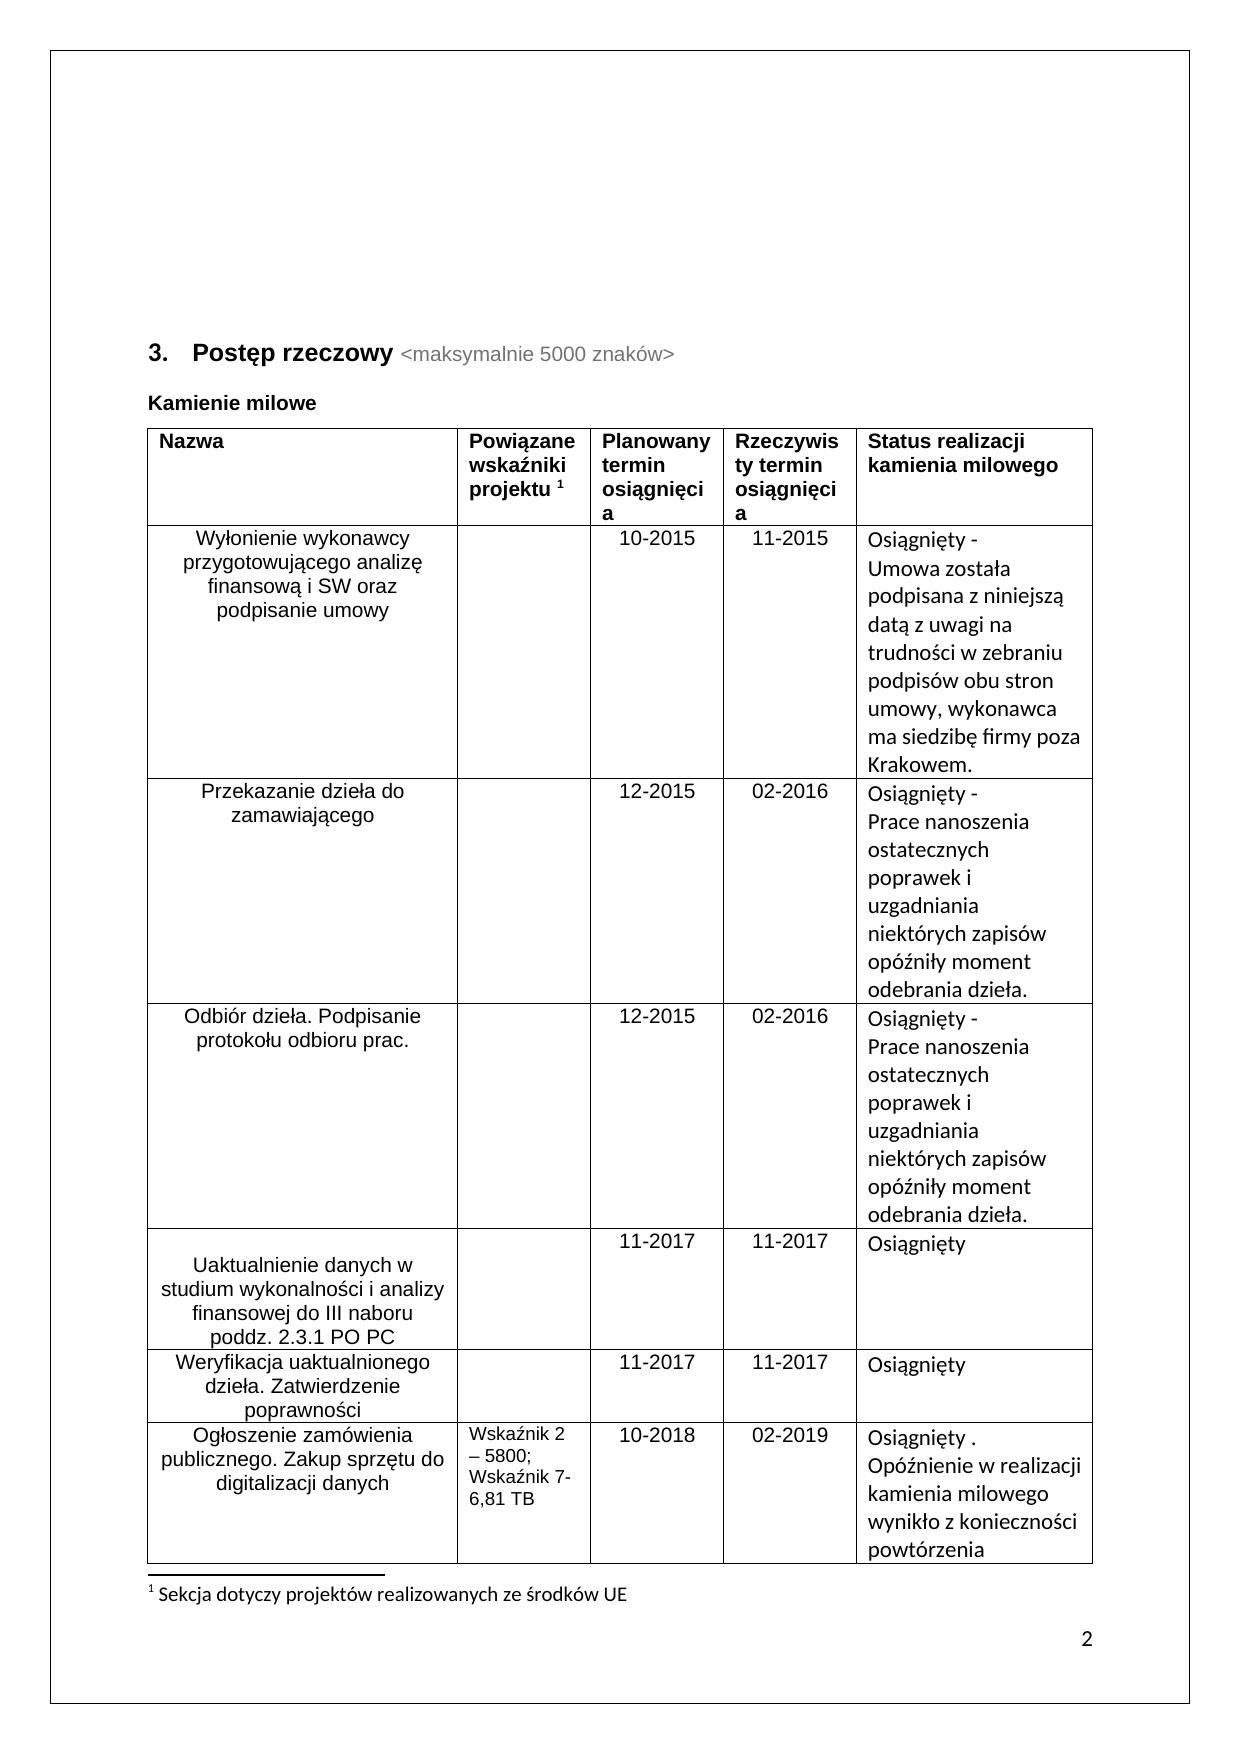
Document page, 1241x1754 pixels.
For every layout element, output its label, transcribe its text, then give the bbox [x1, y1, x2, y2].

table_cell 11-2017 [724, 1350, 856, 1422]
table_cell 11-2017 [591, 1350, 723, 1422]
table_cell 02-2016 [724, 779, 856, 1003]
table_cell 02-2019 [724, 1423, 856, 1563]
text Kamienie milowe [148, 391, 1093, 415]
table_cell Uaktualnienie danych w studium wykonalności i analizy finansowej do III naboru poddz. 2.3.1 PO PC [148, 1229, 457, 1349]
table_cell [458, 779, 590, 1003]
table_cell 11-2015 [724, 526, 856, 778]
table_cell [458, 526, 590, 778]
subtitle Postęp rzeczowy <maksymalnie 5000 znaków> [148, 335, 1093, 368]
table_cell 10-2015 [591, 526, 723, 778]
table_cell Odbiór dzieła. Podpisanie protokołu odbioru prac. [148, 1004, 457, 1228]
table_cell 11-2017 [724, 1229, 856, 1349]
table_cell 10-2018 [591, 1423, 723, 1563]
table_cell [857, 1423, 1092, 1563]
table_cell Przekazanie dzieła do zamawiającego [148, 779, 457, 1003]
table_cell Wyłonienie wykonawcy przygotowującego analizę finansową i SW oraz podpisanie umowy [148, 526, 457, 778]
table_header Nazwa [148, 429, 457, 524]
table_header Powiązane wskaźniki projektu [458, 429, 590, 524]
table_cell Osiągnięty - Prace nanoszenia ostatecznych poprawek i uzgadniania niektórych zapisów opóźniły moment odebrania dzieła. [857, 779, 1092, 1003]
table_header Status realizacji kamienia milowego [857, 429, 1092, 524]
table_cell 12-2015 [591, 779, 723, 1003]
table_cell [458, 1004, 590, 1228]
table_cell 02-2016 [724, 1004, 856, 1228]
table_cell [458, 1350, 590, 1422]
table_header Planowany termin osiągnięcia [591, 429, 723, 524]
table_cell [458, 1229, 590, 1349]
table_cell Weryfikacja uaktualnionego dzieła. Zatwierdzenie poprawności [148, 1350, 457, 1422]
table_cell Osiągnięty - Prace nanoszenia ostatecznych poprawek i uzgadniania niektórych zapisów opóźniły moment odebrania dzieła. [857, 1004, 1092, 1228]
table_cell 12-2015 [591, 1004, 723, 1228]
table_header Rzeczywisty termin osiągnięcia [724, 429, 856, 524]
table_cell Osiągnięty [857, 1229, 1092, 1349]
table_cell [148, 1423, 457, 1563]
table_cell Osiągnięty [857, 1350, 1092, 1422]
table_cell 11-2017 [591, 1229, 723, 1349]
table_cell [458, 1423, 590, 1563]
table_cell Osiągnięty - Umowa została podpisana z niniejszą datą z uwagi na trudności w zebraniu podpisów obu stron umowy, wykonawca ma siedzibę firmy poza Krakowem. [857, 526, 1092, 778]
